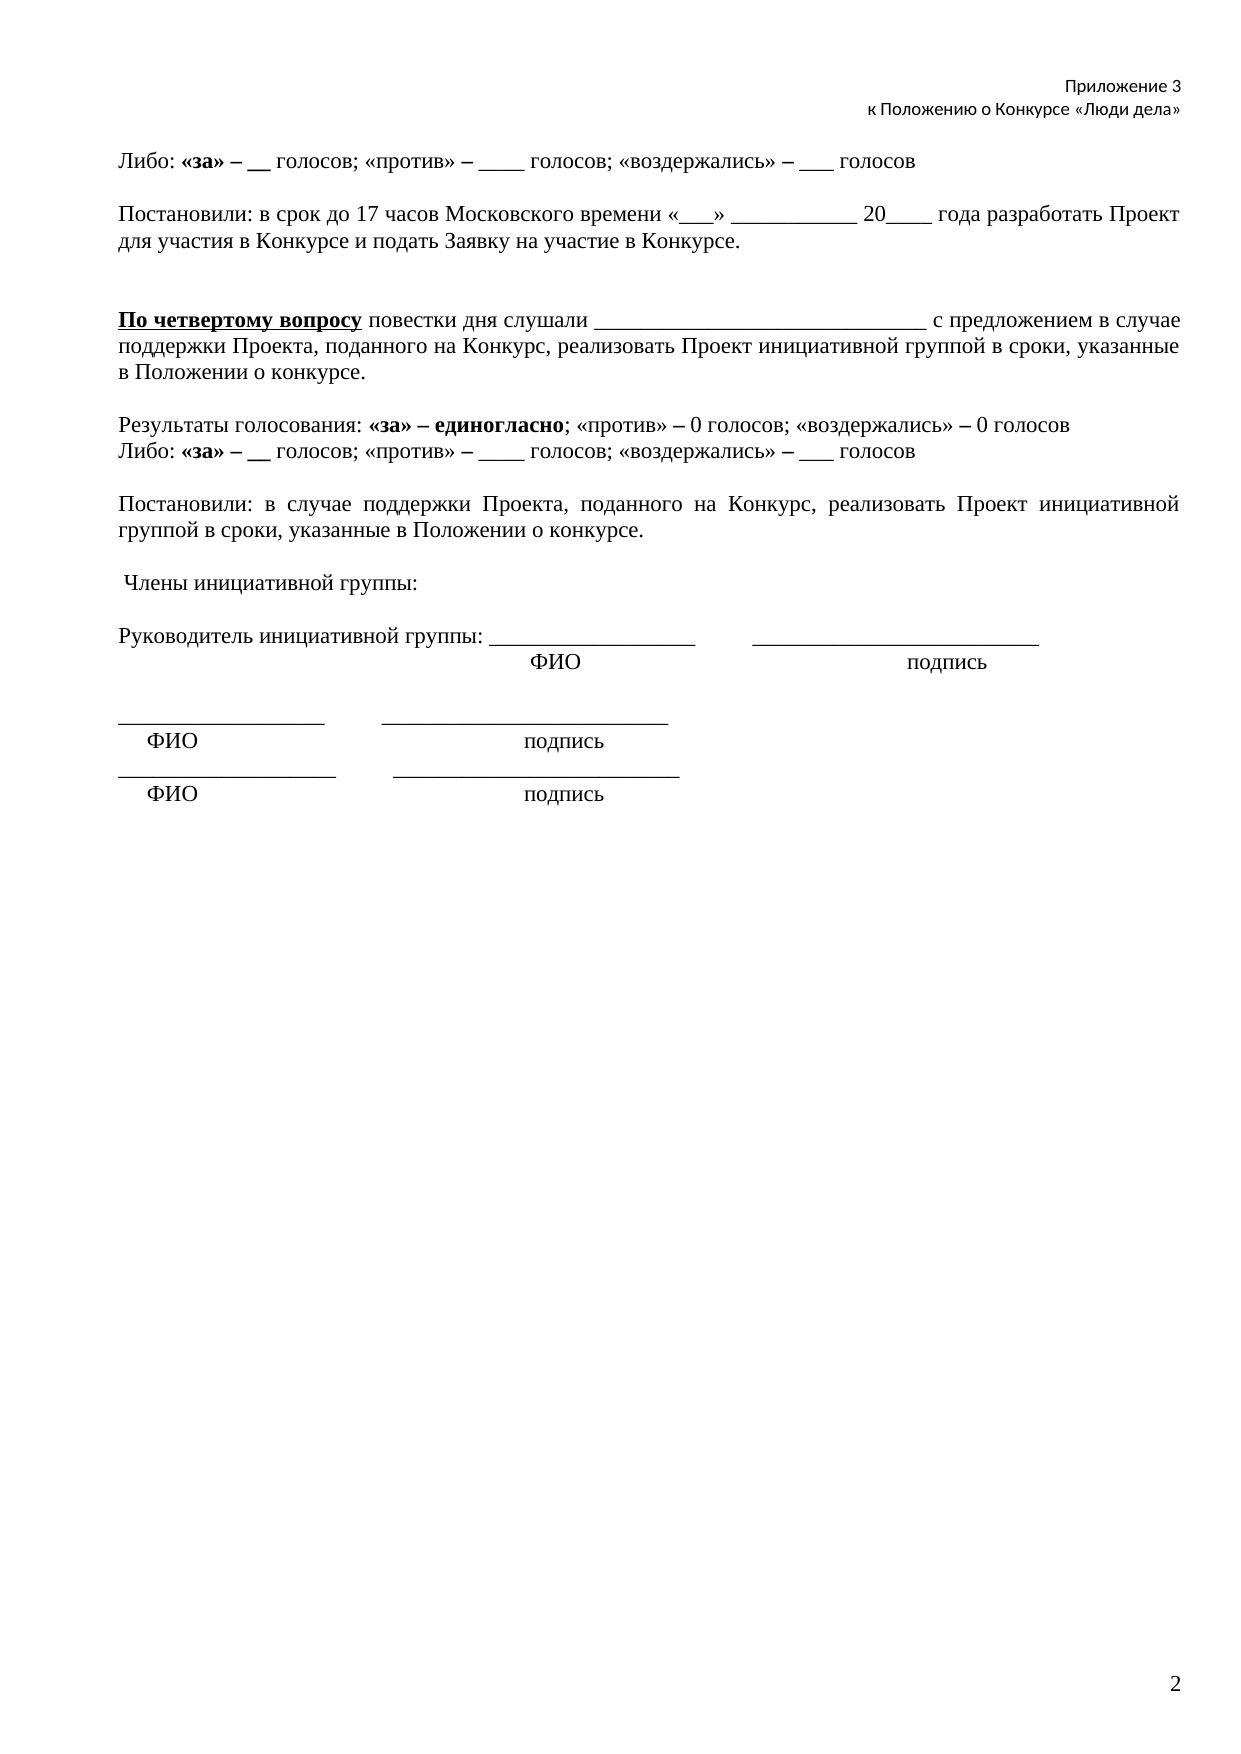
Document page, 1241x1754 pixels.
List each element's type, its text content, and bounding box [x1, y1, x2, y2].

text __________________ _________________________ [118, 701, 1181, 727]
text ФИО подпись [118, 780, 1181, 806]
text ФИО подпись [118, 727, 1181, 754]
text Постановили: в срок до 17 часов Московского времени «___» ___________ 20____ года разработать Проект для участия в Конкурсе и подать Заявку на участие в Конкурсе. [118, 200, 1181, 253]
text ФИО подпись [118, 648, 1181, 675]
text Результаты голосования: «за» – единогласно; «против» – 0 голосов; «воздержались» – 0 голосов [118, 411, 1181, 437]
text ___________________ _________________________ [118, 754, 1181, 780]
text Руководитель инициативной группы: __________________ _________________________ [118, 622, 1181, 648]
text Члены инициативной группы: [118, 569, 1181, 596]
text По четвертому вопросу повестки дня слушали _____________________________ с предложением в случае поддержки Проекта, поданного на Конкурс, реализовать Проект инициативной группой в сроки, указанные в Положении о конкурсе. [118, 306, 1181, 385]
text Либо: «за» – __ голосов; «против» – ____ голосов; «воздержались» – ___ голосов [118, 148, 1181, 174]
text Постановили: в случае поддержки Проекта, поданного на Конкурс, реализовать Проект инициативной группой в сроки, указанные в Положении о конкурсе. [118, 490, 1181, 543]
text Либо: «за» – __ голосов; «против» – ____ голосов; «воздержались» – ___ голосов [118, 437, 1181, 464]
